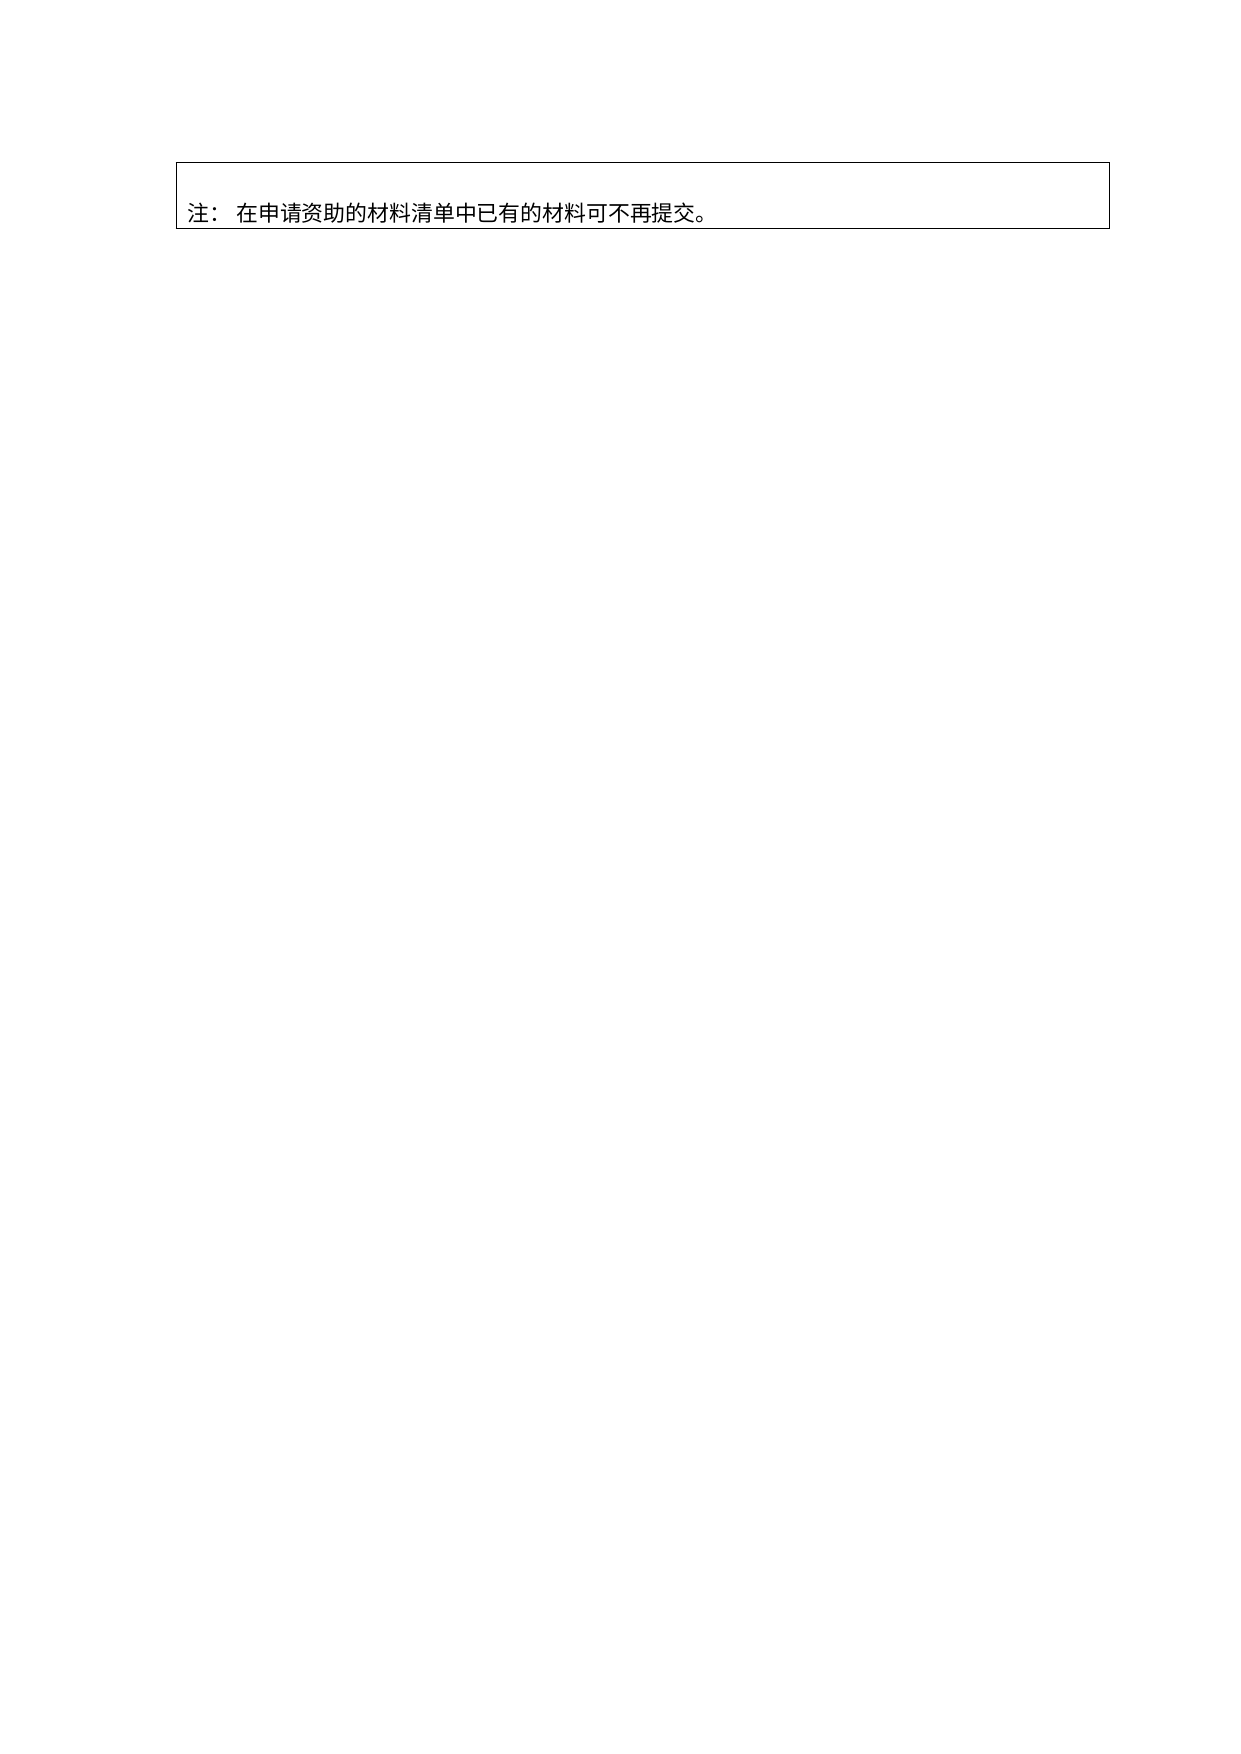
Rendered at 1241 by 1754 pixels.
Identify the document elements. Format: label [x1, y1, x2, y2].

table_cell [177, 163, 1109, 228]
